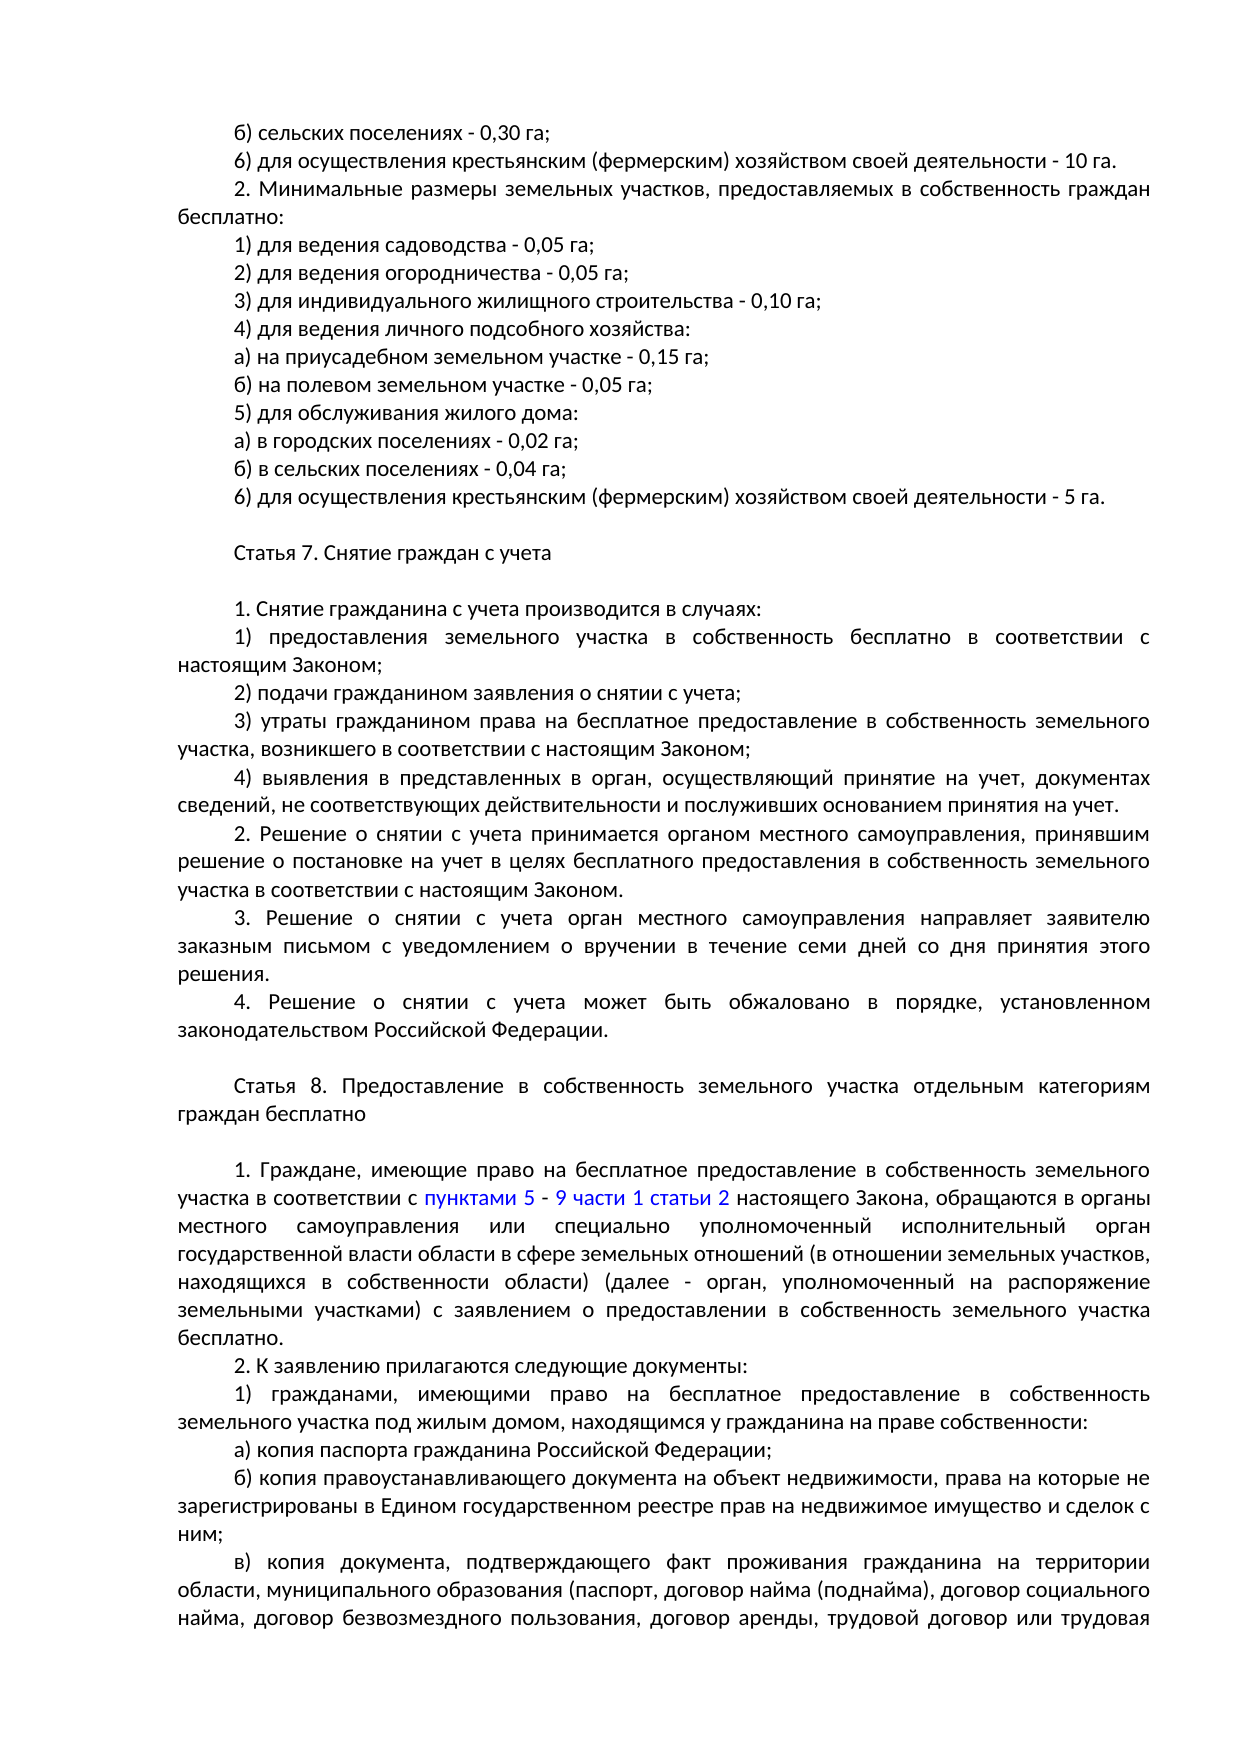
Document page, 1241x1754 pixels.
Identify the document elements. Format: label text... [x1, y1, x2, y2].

text а) в городских поселениях - 0,02 га; [177, 426, 1152, 454]
text 6) для осуществления крестьянским (фермерским) хозяйством своей деятельности - 5 га. [177, 482, 1152, 510]
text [177, 1547, 1152, 1631]
text 3) утраты гражданином права на бесплатное предоставление в собственность земельного участка, возникшего в соответствии с настоящим Законом; [177, 707, 1152, 763]
text 2. Минимальные размеры земельных участков, предоставляемых в собственность граждан бесплатно: [177, 174, 1152, 230]
text а) копия паспорта гражданина Российской Федерации; [177, 1435, 1152, 1463]
text б) сельских поселениях - 0,30 га; [177, 118, 1152, 146]
text б) в сельских поселениях - 0,04 га; [177, 454, 1152, 482]
text 1) гражданами, имеющими право на бесплатное предоставление в собственность земельного участка под жилым домом, находящимся у гражданина на праве собственности: [177, 1379, 1152, 1435]
text 3. Решение о снятии с учета орган местного самоуправления направляет заявителю заказным письмом с уведомлением о вручении в течение семи дней со дня принятия этого решения. [177, 903, 1152, 987]
text 1) для ведения садоводства - 0,05 га; [177, 230, 1152, 258]
text 2. Решение о снятии с учета принимается органом местного самоуправления, принявшим решение о постановке на учет в целях бесплатного предоставления в собственность земельного участка в соответствии с настоящим Законом. [177, 819, 1152, 903]
text 1. Граждане, имеющие право на бесплатное предоставление в собственность земельного участка в соответствии с пунктами 5 - 9 части 1 статьи 2 настоящего Закона, обращаются в органы местного самоуправления или специально уполномоченный исполнительный орган государственной власти области в сфере земельных отношений (в отношении земельных участков, находящихся в собственности области) (далее - орган, уполномоченный на распоряжение земельными участками) с заявлением о предоставлении в собственность земельного участка бесплатно. [177, 1155, 1152, 1351]
text б) копия правоустанавливающего документа на объект недвижимости, права на которые не зарегистрированы в Едином государственном реестре прав на недвижимое имущество и сделок с ним; [177, 1463, 1152, 1547]
text 2) для ведения огородничества - 0,05 га; [177, 258, 1152, 286]
text 4) для ведения личного подсобного хозяйства: [177, 314, 1152, 342]
text 6) для осуществления крестьянским (фермерским) хозяйством своей деятельности - 10 га. [177, 146, 1152, 174]
text Статья 8. Предоставление в собственность земельного участка отдельным категориям граждан бесплатно [177, 1071, 1152, 1127]
text б) на полевом земельном участке - 0,05 га; [177, 370, 1152, 398]
text 1) предоставления земельного участка в собственность бесплатно в соответствии с настоящим Законом; [177, 622, 1152, 678]
text Статья 7. Снятие граждан с учета [177, 538, 1152, 566]
text 2. К заявлению прилагаются следующие документы: [177, 1351, 1152, 1379]
text 1. Снятие гражданина с учета производится в случаях: [177, 594, 1152, 622]
text 4) выявления в представленных в орган, осуществляющий принятие на учет, документах сведений, не соответствующих действительности и послуживших основанием принятия на учет. [177, 763, 1152, 819]
text а) на приусадебном земельном участке - 0,15 га; [177, 342, 1152, 370]
text 5) для обслуживания жилого дома: [177, 398, 1152, 426]
text 2) подачи гражданином заявления о снятии с учета; [177, 678, 1152, 707]
text 3) для индивидуального жилищного строительства - 0,10 га; [177, 286, 1152, 314]
text 4. Решение о снятии с учета может быть обжаловано в порядке, установленном законодательством Российской Федерации. [177, 987, 1152, 1043]
